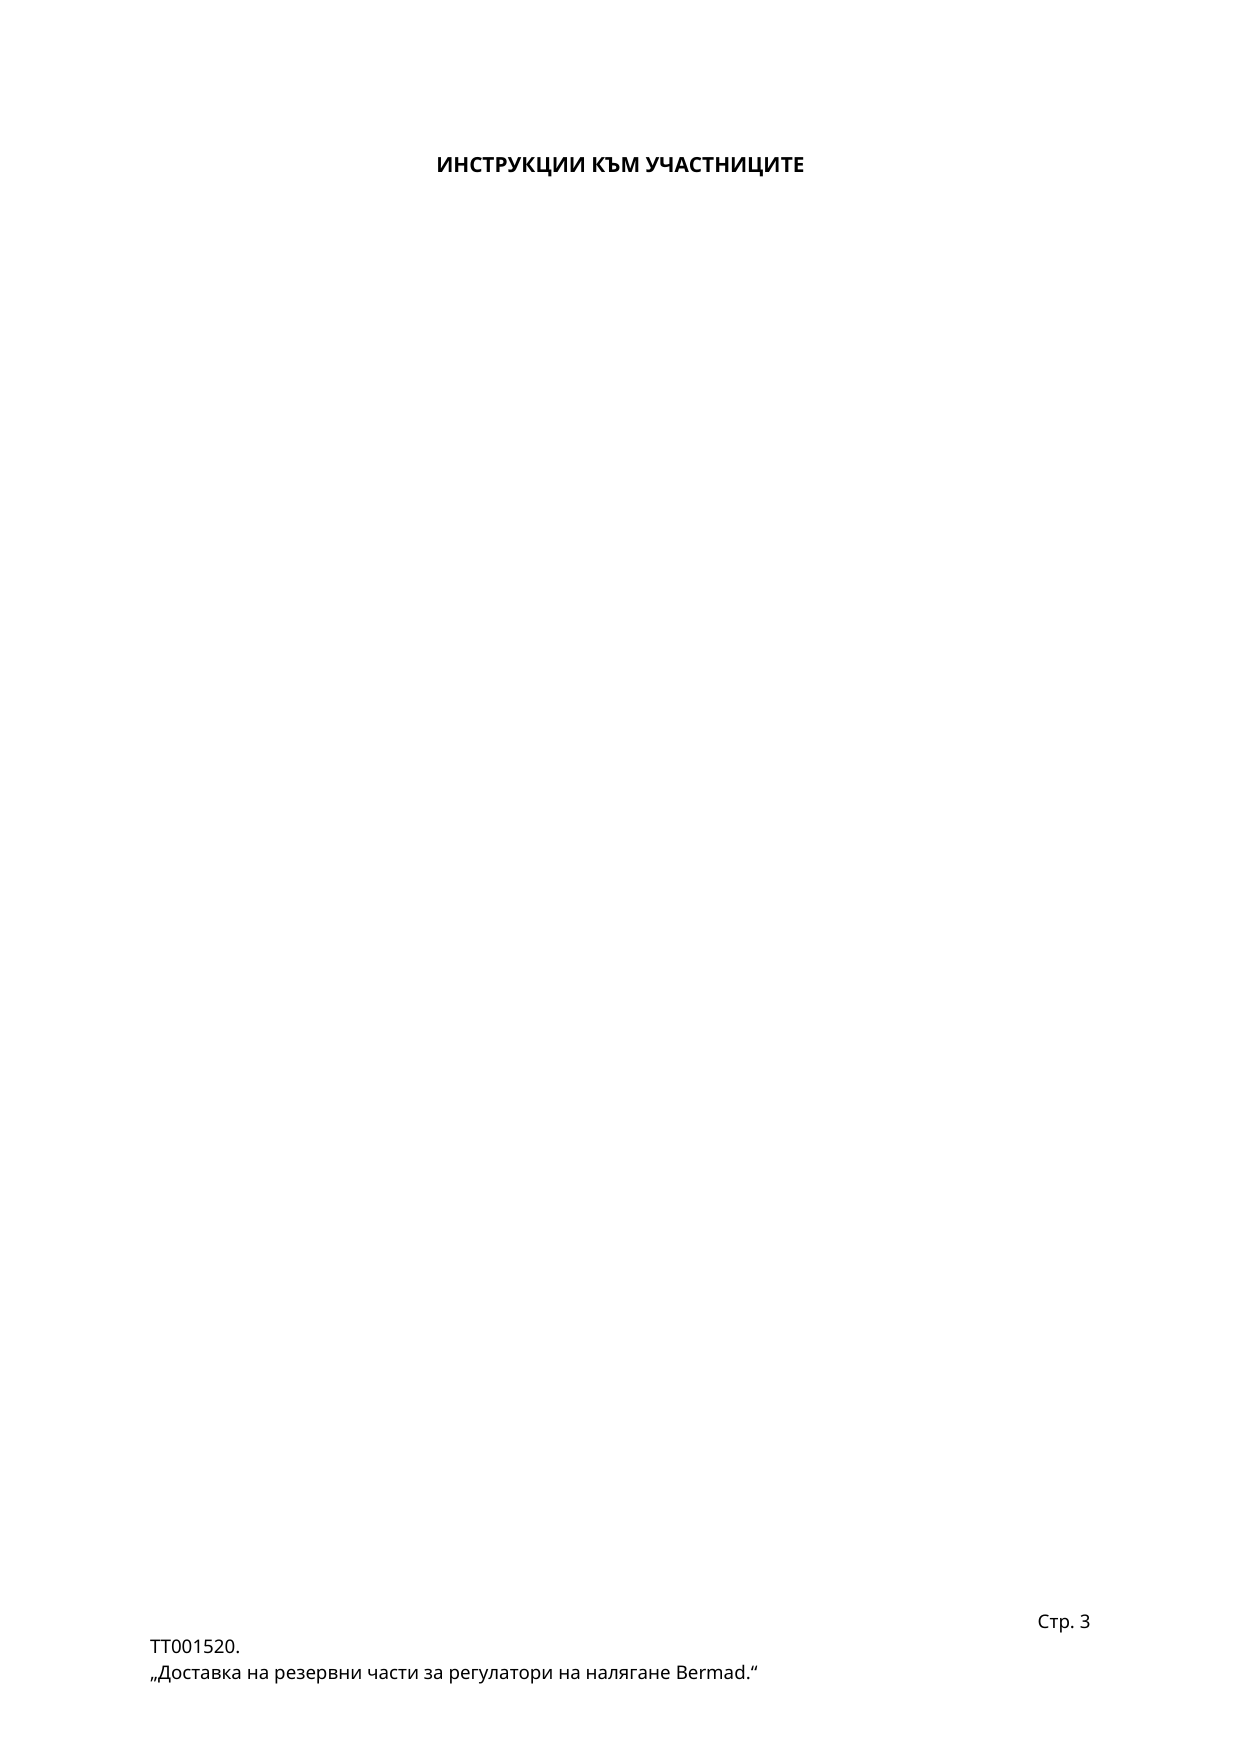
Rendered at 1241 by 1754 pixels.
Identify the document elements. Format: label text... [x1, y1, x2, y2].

text ИНСТРУКЦИИ КЪМ УЧАСТНИЦИТЕ [150, 150, 1090, 178]
